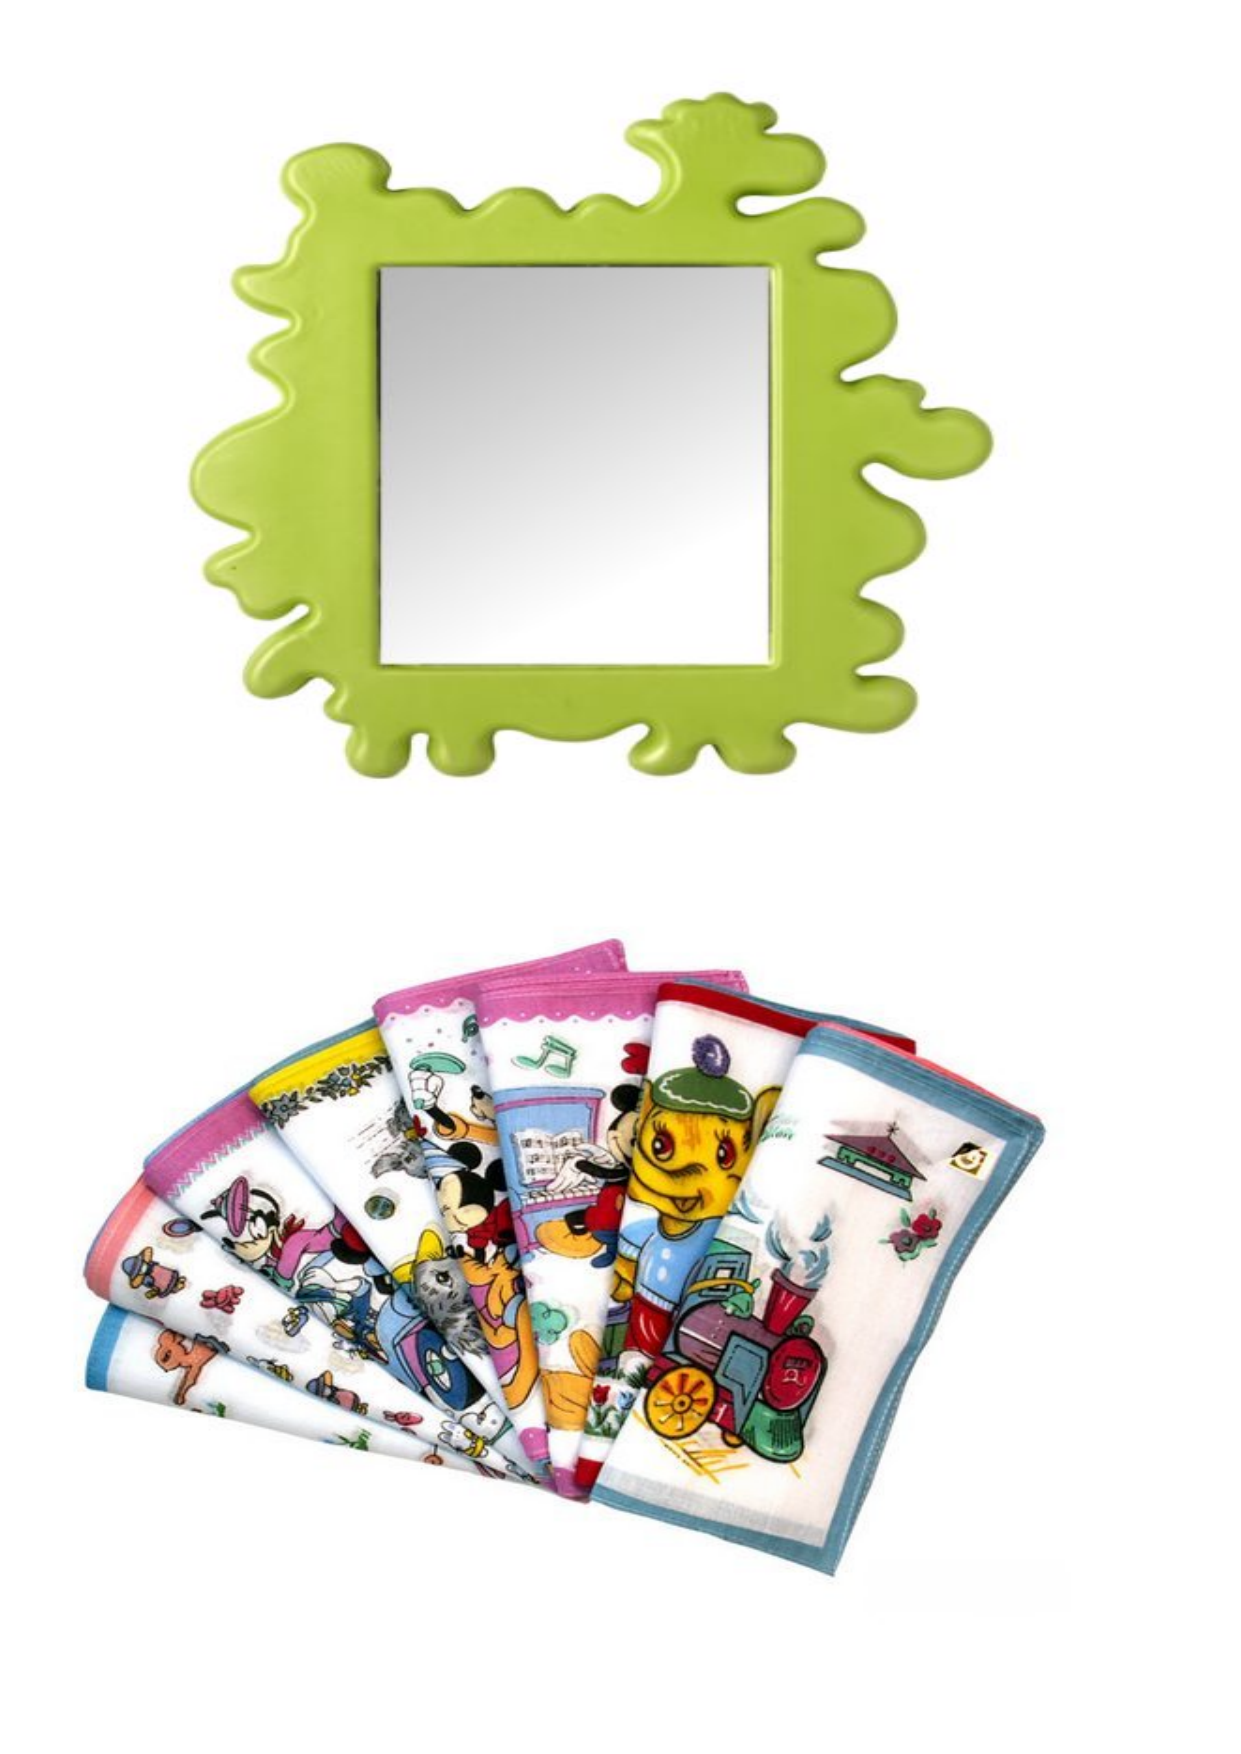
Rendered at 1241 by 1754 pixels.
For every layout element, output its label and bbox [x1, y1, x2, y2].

picture [44, 44, 1139, 826]
picture [44, 850, 1076, 1626]
